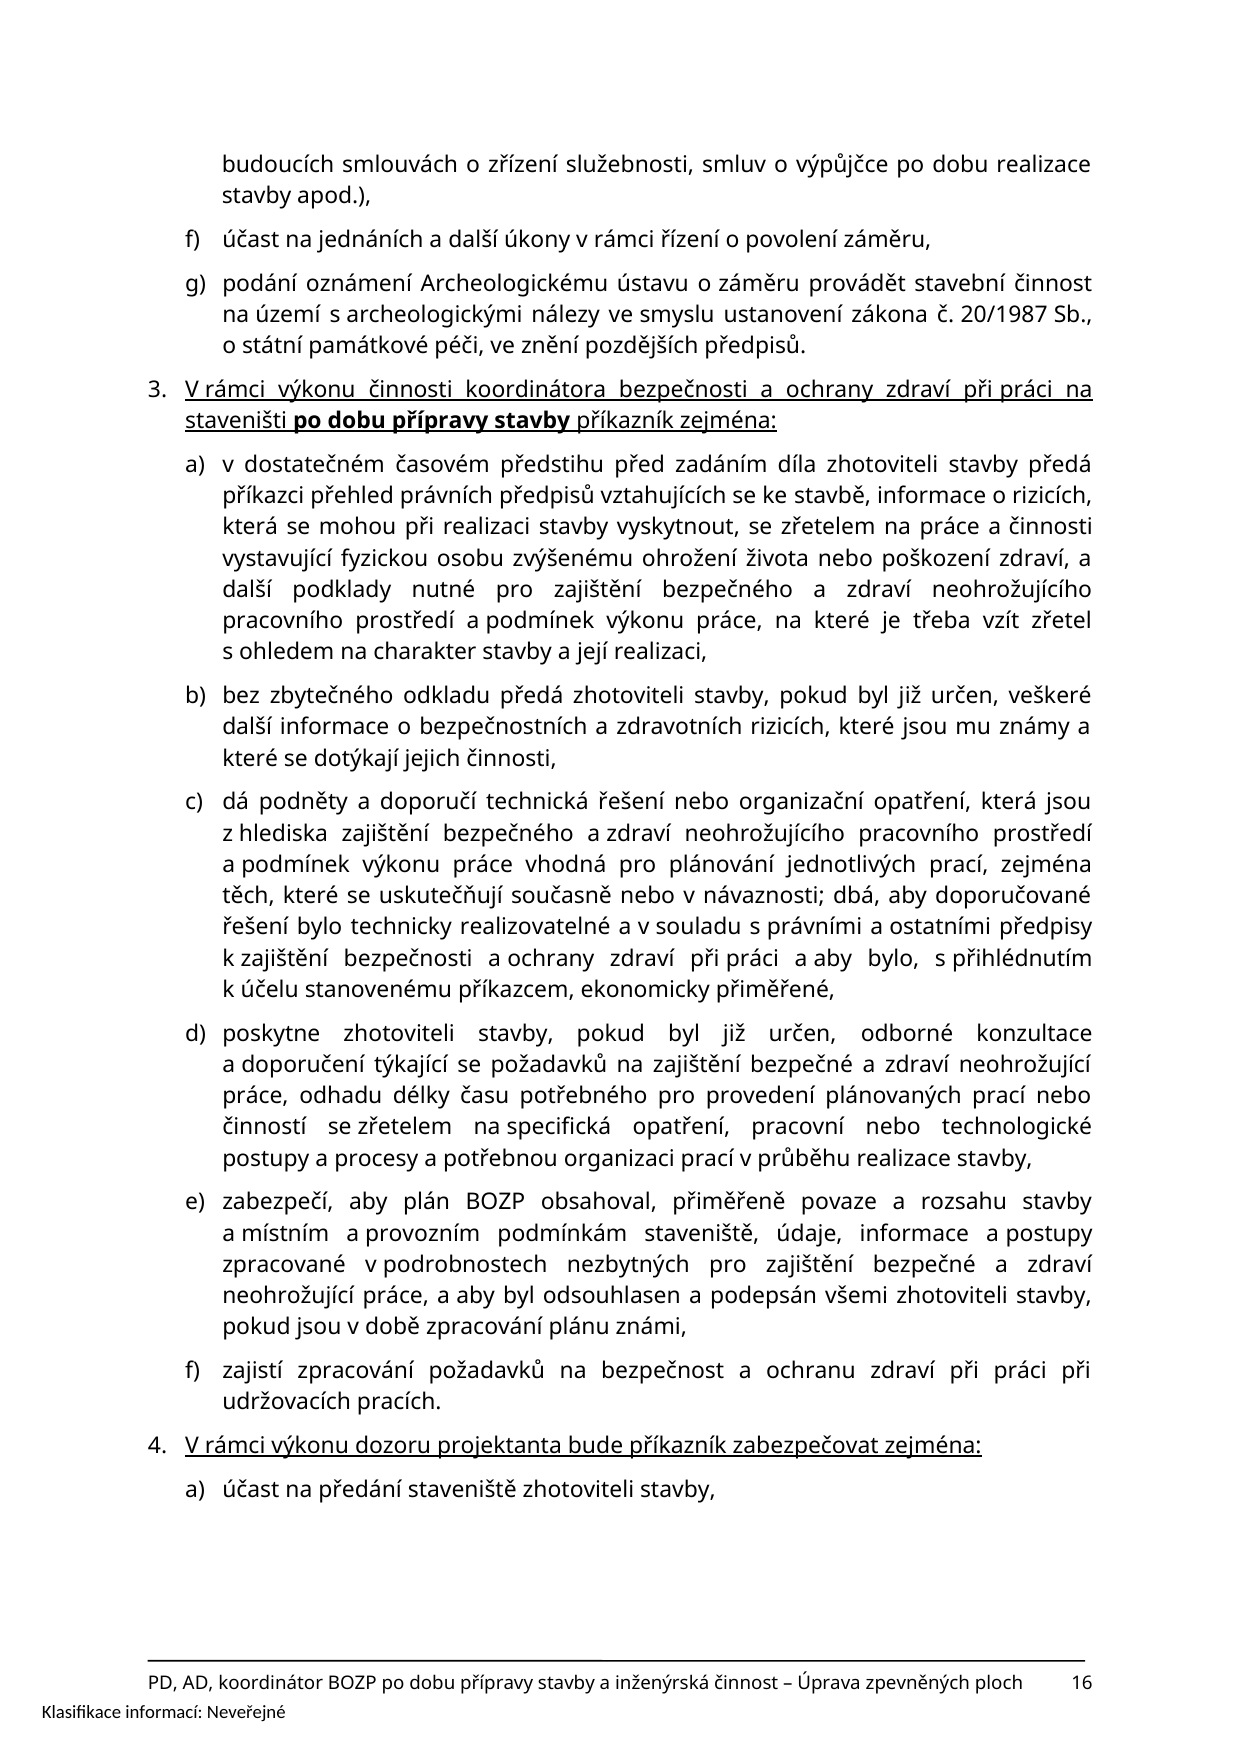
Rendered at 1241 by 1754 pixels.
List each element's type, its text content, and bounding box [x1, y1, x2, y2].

list dá podněty a doporučí technická řešení nebo organizační opatření, která jsou z hlediska zajištění bezpečného a zdraví neohrožujícího pracovního prostředí a podmínek výkonu práce vhodná pro plánování jednotlivých prací, zejména těch, které se uskutečňují současně nebo v návaznosti; dbá, aby doporučované řešení bylo technicky realizovatelné a v souladu s právními a ostatními předpisy k zajištění bezpečnosti a ochrany zdraví při práci a aby bylo, s přihlédnutím k účelu stanovenému příkazcem, ekonomicky přiměřené, [185, 785, 1092, 1004]
list V rámci výkonu dozoru projektanta bude příkazník zabezpečovat zejména: [148, 1429, 1092, 1460]
list účast na předání staveniště zhotoviteli stavby, [185, 1473, 1092, 1504]
list účast na jednáních a další úkony v rámci řízení o povolení záměru, [185, 223, 1092, 254]
list V rámci výkonu činnosti koordinátora bezpečnosti a ochrany zdraví při práci na staveništi po dobu přípravy stavby příkazník zejména: [148, 373, 1092, 435]
list bez zbytečného odkladu předá zhotoviteli stavby, pokud byl již určen, veškeré další informace o bezpečnostních a zdravotních rizicích, které jsou mu známy a které se dotýkají jejich činnosti, [185, 679, 1092, 773]
list v dostatečném časovém předstihu před zadáním díla zhotoviteli stavby předá příkazci přehled právních předpisů vztahujících se ke stavbě, informace o rizicích, která se mohou při realizaci stavby vyskytnout, se zřetelem na práce a činnosti vystavující fyzickou osobu zvýšenému ohrožení života nebo poškození zdraví, a další podklady nutné pro zajištění bezpečného a zdraví neohrožujícího pracovního prostředí a podmínek výkonu práce, na které je třeba vzít zřetel s ohledem na charakter stavby a její realizaci, [185, 448, 1092, 666]
list podání oznámení Archeologickému ústavu o záměru provádět stavební činnost na území s archeologickými nálezy ve smyslu ustanovení zákona č. 20/1987 Sb., o státní památkové péči, ve znění pozdějších předpisů. [185, 266, 1092, 360]
list zajistí zpracování požadavků na bezpečnost a ochranu zdraví při práci při udržovacích pracích. [185, 1354, 1092, 1416]
list poskytne zhotoviteli stavby, pokud byl již určen, odborné konzultace a doporučení týkající se požadavků na zajištění bezpečné a zdraví neohrožující práce, odhadu délky času potřebného pro provedení plánovaných prací nebo činností se zřetelem na specifická opatření, pracovní nebo technologické postupy a procesy a potřebnou organizaci prací v průběhu realizace stavby, [185, 1016, 1092, 1173]
list zabezpečí, aby plán BOZP obsahoval, přiměřeně povaze a rozsahu stavby a místním a provozním podmínkám staveniště, údaje, informace a postupy zpracované v podrobnostech nezbytných pro zajištění bezpečné a zdraví neohrožující práce, a aby byl odsouhlasen a podepsán všemi zhotoviteli stavby, pokud jsou v době zpracování plánu známi, [185, 1185, 1092, 1341]
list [184, 148, 1092, 210]
